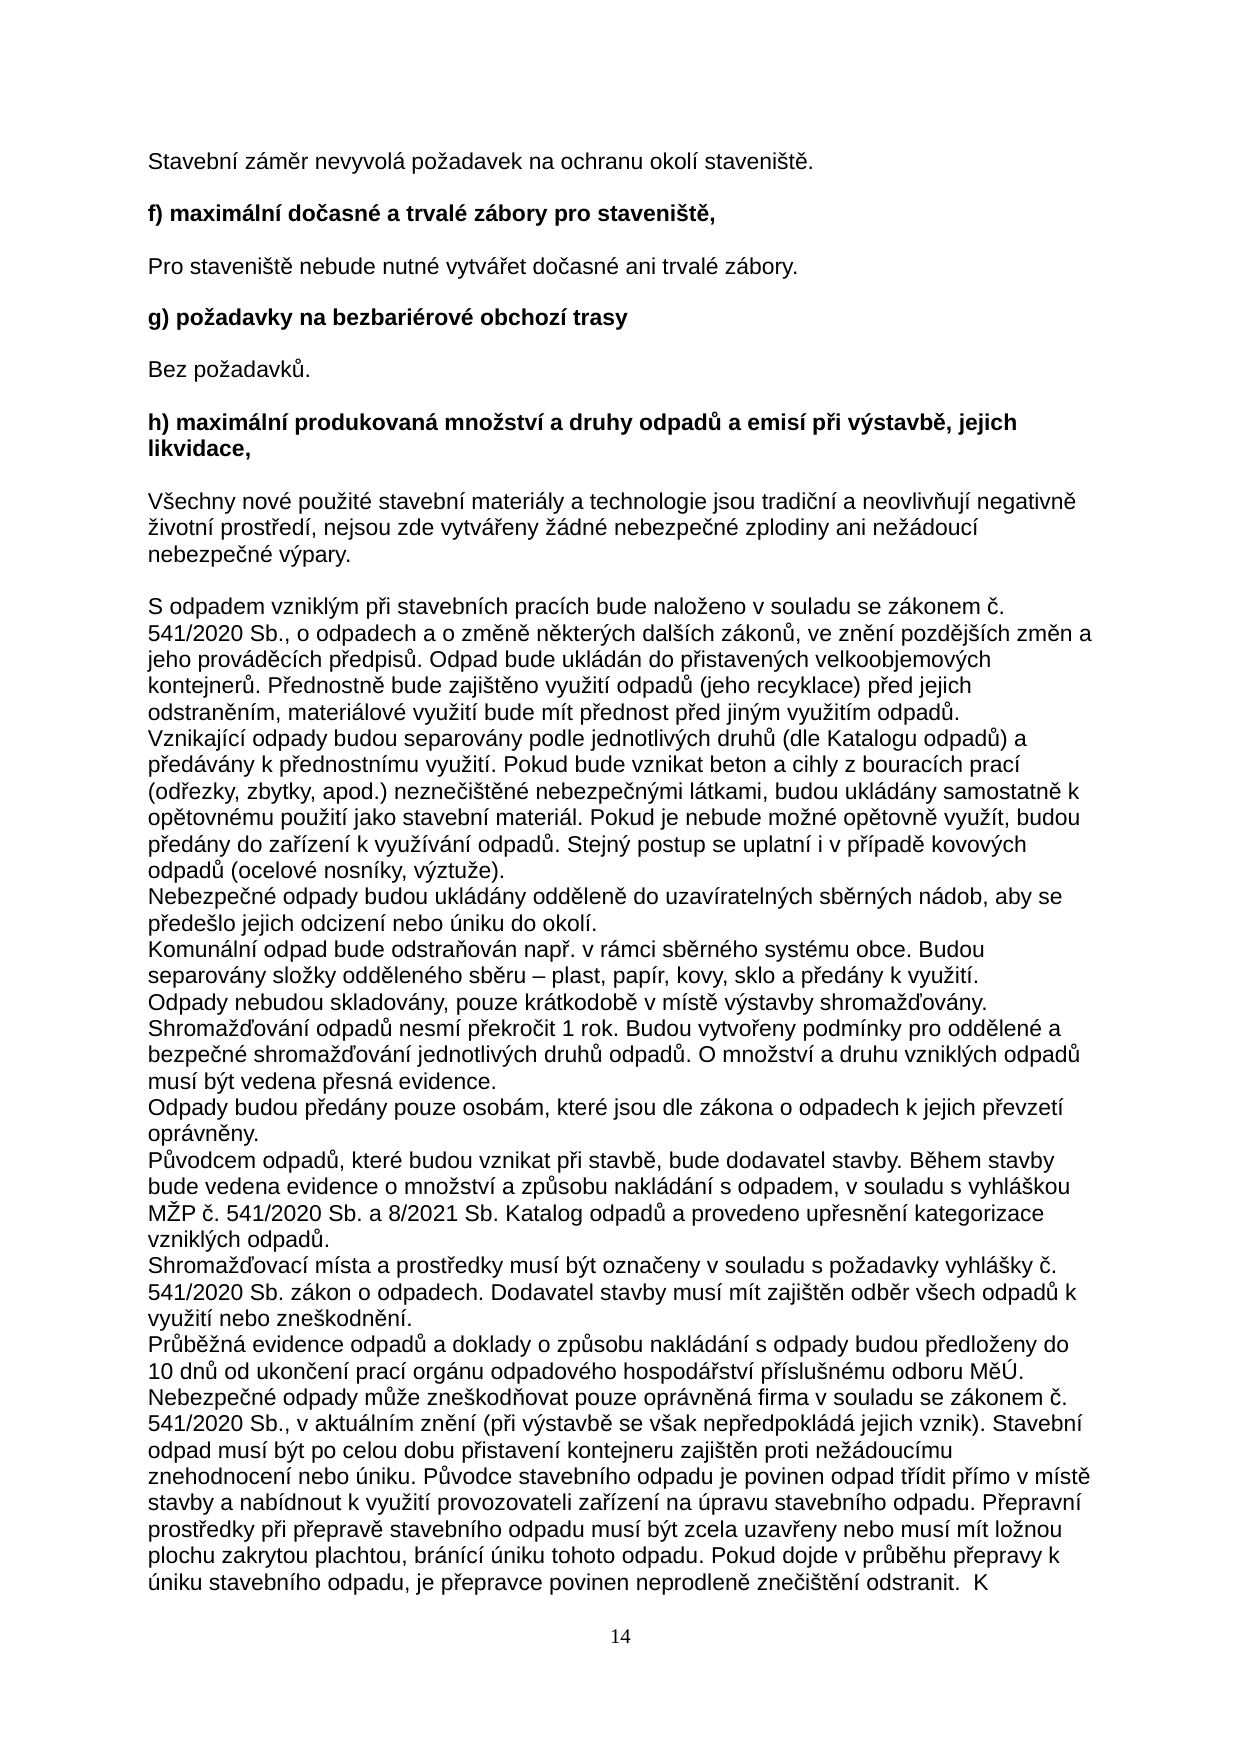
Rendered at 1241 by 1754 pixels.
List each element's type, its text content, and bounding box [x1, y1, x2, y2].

text g) požadavky na bezbariérové obchozí trasy [148, 303, 1093, 330]
text Komunální odpad bude odstraňován např. v rámci sběrného systému obce. Budou separovány složky odděleného sběru – plast, papír, kovy, sklo a předány k využití. [148, 936, 1093, 989]
text Vznikající odpady budou separovány podle jednotlivých druhů (dle Katalogu odpadů) a předávány k přednostnímu využití. Pokud bude vznikat beton a cihly z bouracích prací (odřezky, zbytky, apod.) neznečištěné nebezpečnými látkami, budou ukládány samostatně k opětovnému použití jako stavební materiál. Pokud je nebude možné opětovně využít, budou předány do zařízení k využívání odpadů. Stejný postup se uplatní i v případě kovových odpadů (ocelové nosníky, výztuže). [148, 725, 1093, 883]
text Pro staveniště nebude nutné vytvářet dočasné ani trvalé zábory. [148, 253, 1093, 279]
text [148, 1384, 1093, 1595]
text S odpadem vzniklým při stavebních pracích bude naloženo v souladu se zákonem č. 541/2020 Sb., o odpadech a o změně některých dalších zákonů, ve znění pozdějších změn a jeho prováděcích předpisů. Odpad bude ukládán do přistavených velkoobjemových kontejnerů. Přednostně bude zajištěno využití odpadů (jeho recyklace) před jejich odstraněním, materiálové využití bude mít přednost před jiným využitím odpadů. [148, 593, 1093, 725]
text Průběžná evidence odpadů a doklady o způsobu nakládání s odpady budou předloženy do 10 dnů od ukončení prací orgánu odpadového hospodářství příslušnému odboru MěÚ. [148, 1331, 1093, 1384]
text Stavební záměr nevyvolá požadavek na ochranu okolí staveniště. [148, 148, 1093, 174]
text Bez požadavků. [148, 356, 1093, 382]
text h) maximální produkovaná množství a druhy odpadů a emisí při výstavbě, jejich likvidace, [148, 409, 1093, 462]
text Shromažďovací místa a prostředky musí být označeny v souladu s požadavky vyhlášky č. 541/2020 Sb. zákon o odpadech. Dodavatel stavby musí mít zajištěn odběr všech odpadů k využití nebo zneškodnění. [148, 1252, 1093, 1331]
text f) maximální dočasné a trvalé zábory pro staveniště, [148, 200, 1093, 227]
text Odpady budou předány pouze osobám, které jsou dle zákona o odpadech k jejich převzetí oprávněny. [148, 1094, 1093, 1147]
text Původcem odpadů, které budou vznikat při stavbě, bude dodavatel stavby. Během stavby bude vedena evidence o množství a způsobu nakládání s odpadem, v souladu s vyhláškou MŽP č. 541/2020 Sb. a 8/2021 Sb. Katalog odpadů a provedeno upřesnění kategorizace vzniklých odpadů. [148, 1147, 1093, 1252]
text Všechny nové použité stavební materiály a technologie jsou tradiční a neovlivňují negativně životní prostředí, nejsou zde vytvářeny žádné nebezpečné zplodiny ani nežádoucí nebezpečné výpary. [148, 488, 1093, 567]
text Nebezpečné odpady budou ukládány odděleně do uzavíratelných sběrných nádob, aby se předešlo jejich odcizení nebo úniku do okolí. [148, 883, 1093, 936]
text Odpady nebudou skladovány, pouze krátkodobě v místě výstavby shromažďovány. Shromažďování odpadů nesmí překročit 1 rok. Budou vytvořeny podmínky pro oddělené a bezpečné shromažďování jednotlivých druhů odpadů. O množství a druhu vzniklých odpadů musí být vedena přesná evidence. [148, 989, 1093, 1094]
